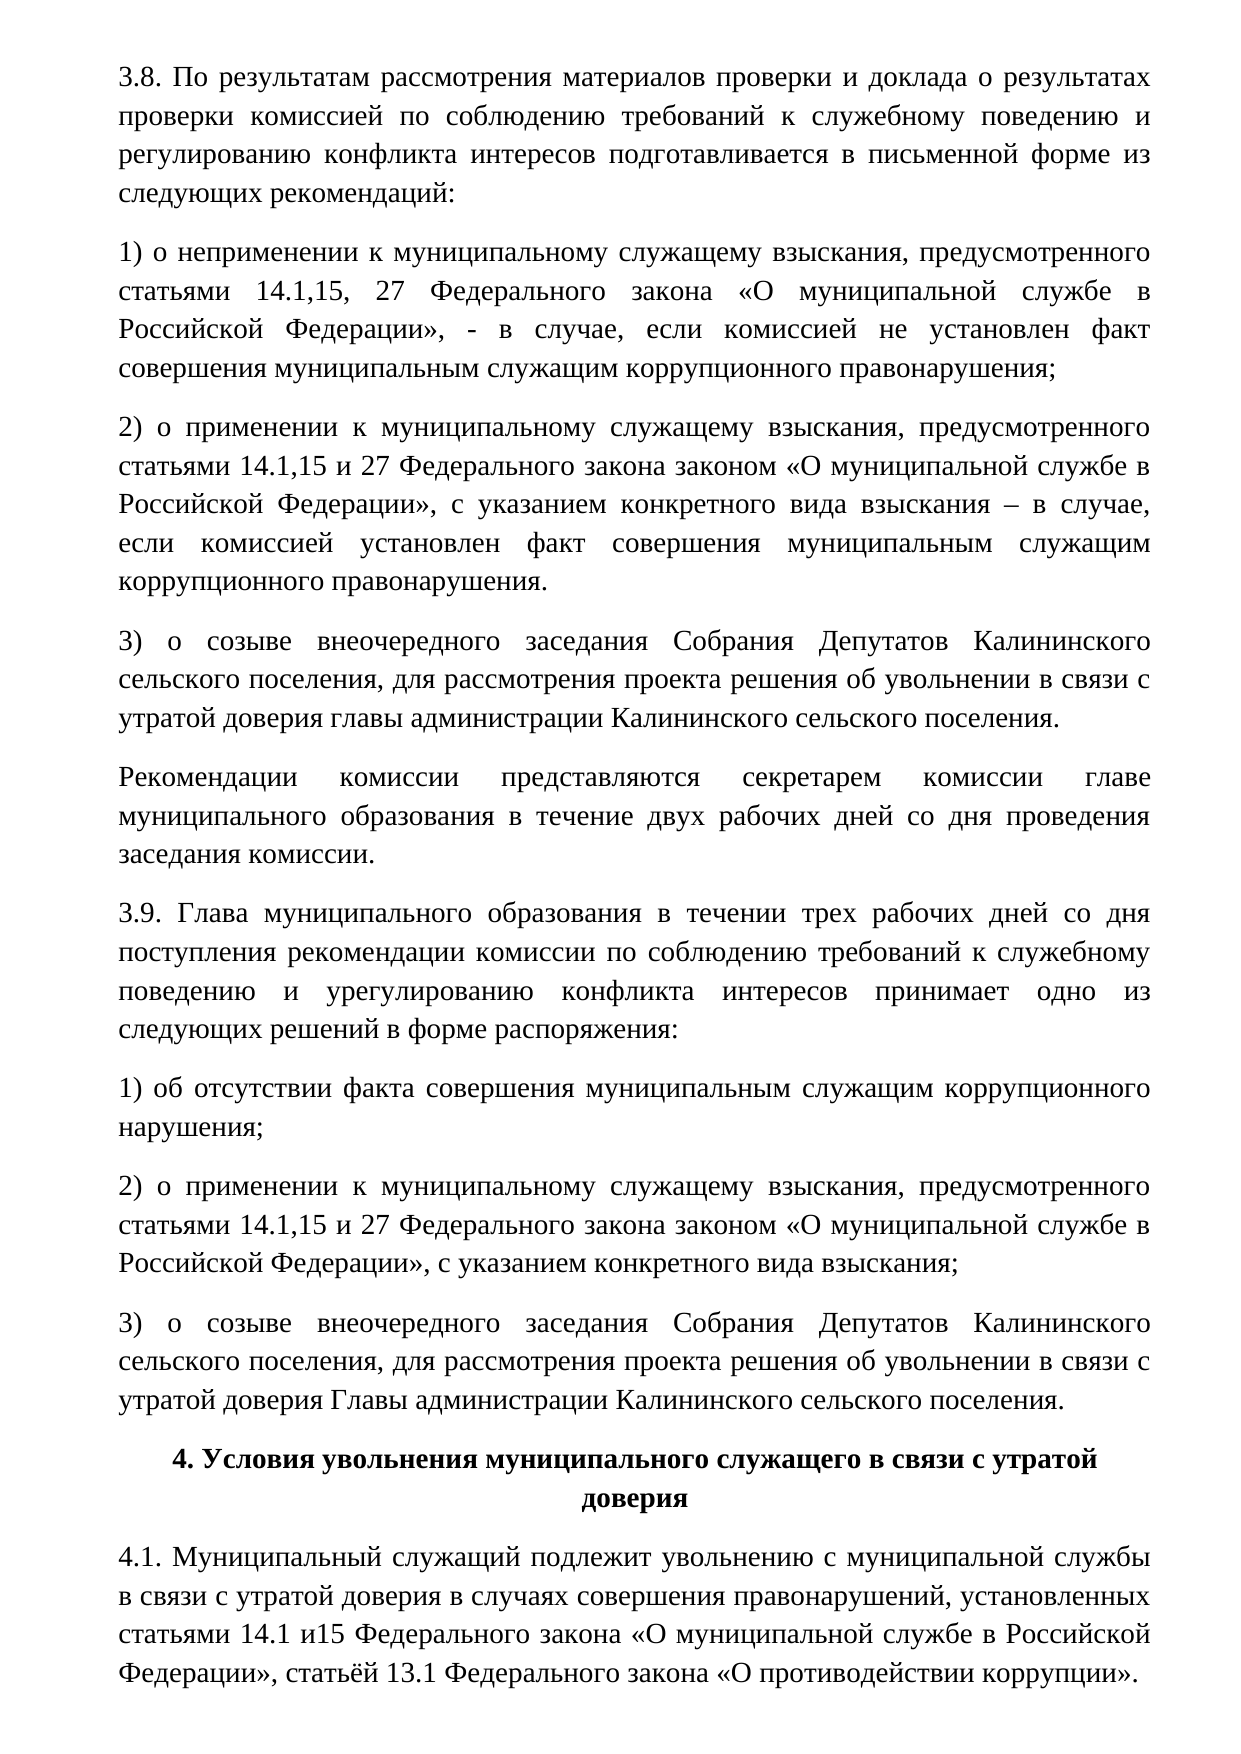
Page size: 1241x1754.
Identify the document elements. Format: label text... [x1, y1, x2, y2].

text Рекомендации комиссии представляются секретарем комиссии главе муниципального образования в течение двух рабочих дней со дня проведения заседания комиссии. [118, 759, 1152, 870]
text 3) о созыве внеочередного заседания Собрания Депутатов Калининского сельского поселения, для рассмотрения проекта решения об увольнении в связи с утратой доверия Главы администрации Калининского сельского поселения. [118, 1305, 1152, 1416]
text 2) о применении к муниципальному служащему взыскания, предусмотренного статьями 14.1,15 и 27 Федерального закона законом «О муниципальной службе в Российской Федерации», с указанием конкретного вида взыскания; [118, 1168, 1152, 1279]
text 3) о созыве внеочередного заседания Собрания Депутатов Калининского сельского поселения, для рассмотрения проекта решения об увольнении в связи с утратой доверия главы администрации Калининского сельского поселения. [118, 623, 1152, 733]
text 4.1. Муниципальный служащий подлежит увольнению с муниципальной службы в связи с утратой доверия в случаях совершения правонарушений, установленных статьями 14.1 и15 Федерального закона «О муниципальной службе в Российской Федерации», статьёй 13.1 Федерального закона «О противодействии коррупции». [118, 1539, 1152, 1688]
text 3.9. Глава муниципального образования в течении трех рабочих дней со дня поступления рекомендации комиссии по соблюдению требований к служебному поведению и урегулированию конфликта интересов принимает одно из следующих решений в форме распоряжения: [118, 896, 1152, 1045]
text 3.8. По результатам рассмотрения материалов проверки и доклада о результатах проверки комиссией по соблюдению требований к служебному поведению и регулированию конфликта интересов подготавливается в письменной форме из следующих рекомендаций: [118, 59, 1152, 208]
text 4. Условия увольнения муниципального служащего в связи с утратой доверия [118, 1441, 1152, 1513]
text 1) о неприменении к муниципальному служащему взыскания, предусмотренного статьями 14.1,15, 27 Федерального закона «О муниципальной службе в Российской Федерации», - в случае, если комиссией не установлен факт совершения муниципальным служащим коррупционного правонарушения; [118, 234, 1152, 383]
text 2) о применении к муниципальному служащему взыскания, предусмотренного статьями 14.1,15 и 27 Федерального закона законом «О муниципальной службе в Российской Федерации», с указанием конкретного вида взыскания – в случае, если комиссией установлен факт совершения муниципальным служащим коррупционного правонарушения. [118, 409, 1152, 597]
text 1) об отсутствии факта совершения муниципальным служащим коррупционного нарушения; [118, 1071, 1152, 1143]
